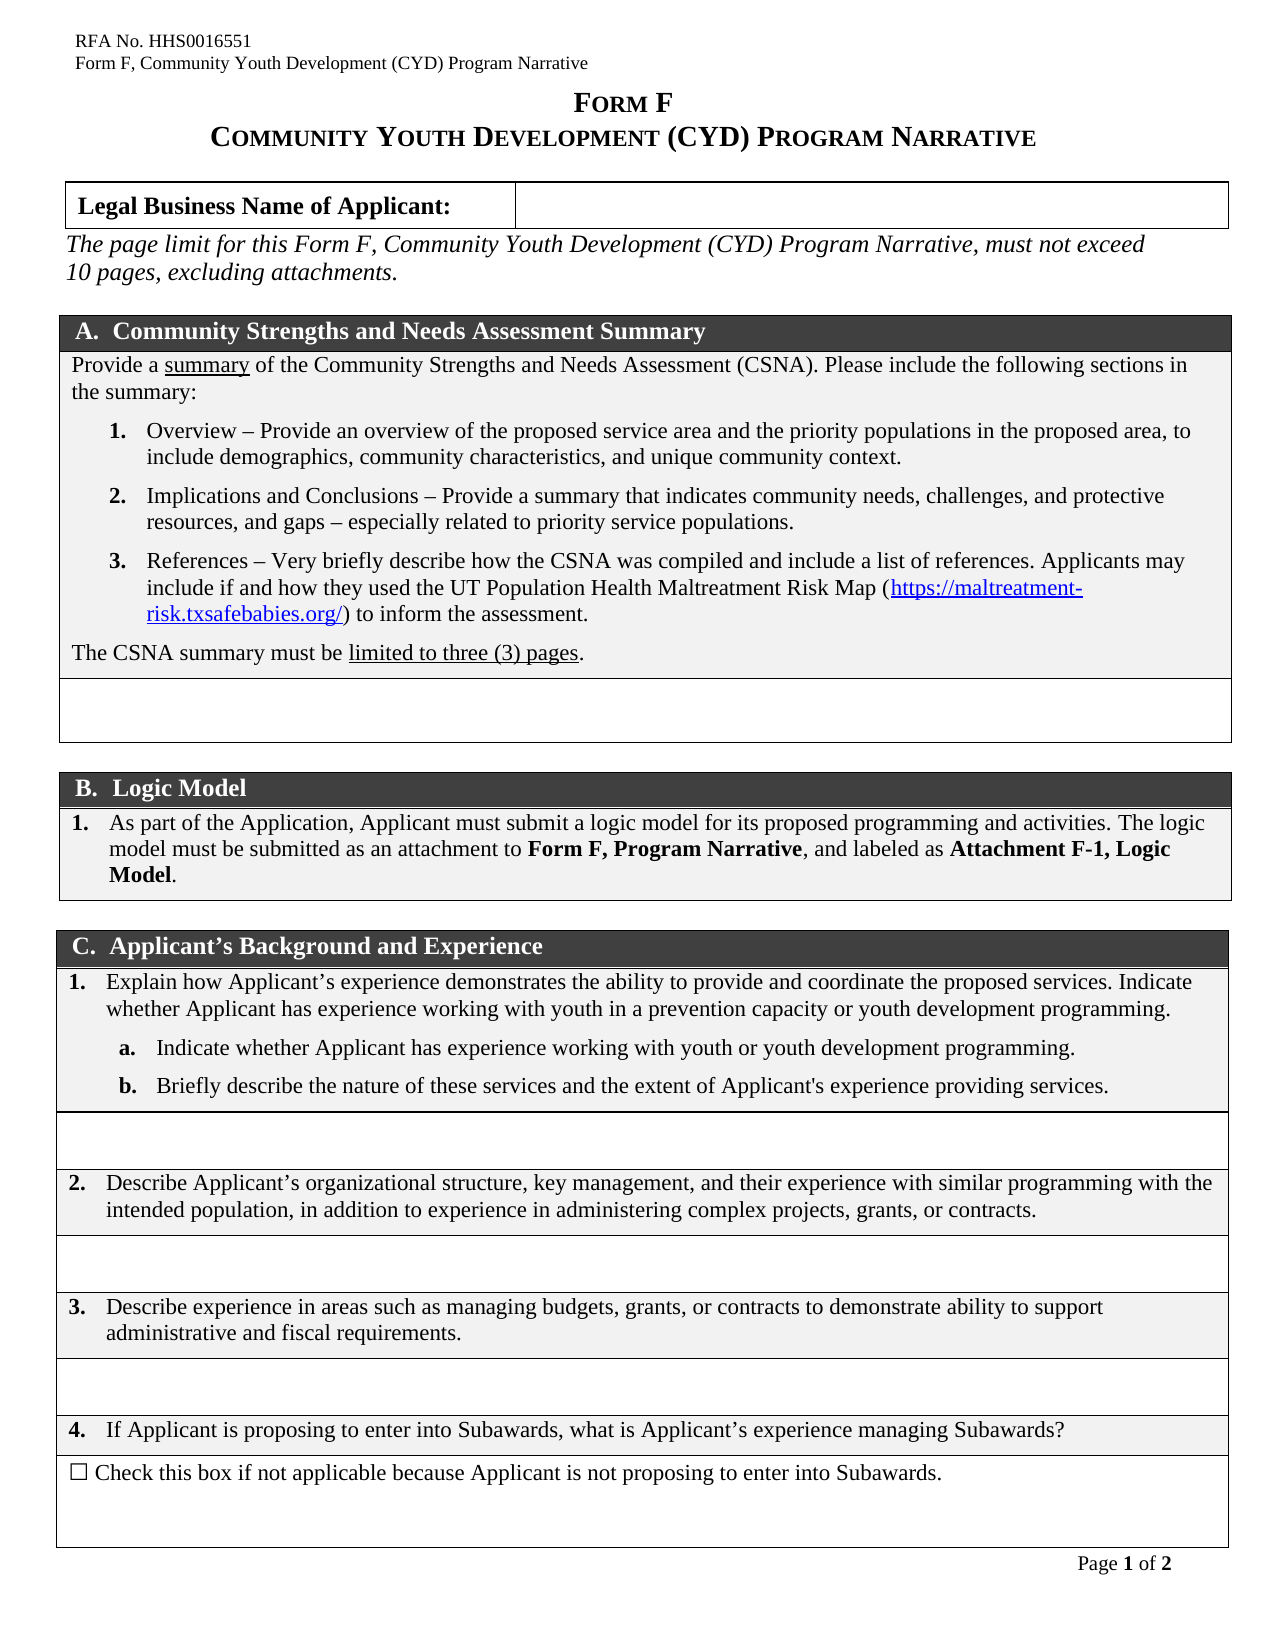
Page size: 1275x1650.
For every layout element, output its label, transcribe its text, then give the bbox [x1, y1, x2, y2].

table_header Applicant’s Background and Experience [57, 931, 1228, 967]
table_cell [57, 1113, 1228, 1168]
text Form F [75, 86, 1171, 119]
text The page limit for this Form F, Community Youth Development (CYD) Program Narrative, must not exceed 10 pages, excluding attachments. [66, 229, 1171, 286]
table_cell Provide a summary of the Community Strengths and Needs Assessment (CSNA). Please include the following sections in the summary: Overview – Provide an overview of the proposed service area and the priority populations in the proposed area, to include demographics, community characteristics, and unique community context. Implications and Conclusions – Provide a summary that indicates community needs, challenges, and protective resources, and gaps – especially related to priority service populations. References – Very briefly describe how the CSNA was compiled and include a list of references. Applicants may include if and how they used the UT Population Health Maltreatment Risk Map (https://maltreatment-risk.txsafebabies.org/) to inform the assessment. The CSNA summary must be limited to three (3) pages. [60, 352, 1231, 678]
table_cell [60, 679, 1231, 742]
table_header Logic Model [60, 773, 1231, 807]
table_header Community Strengths and Needs Assessment Summary [60, 316, 1231, 351]
table_header [516, 183, 1228, 228]
table_header Legal Business Name of Applicant: [66, 183, 515, 228]
table_cell [57, 1359, 1228, 1415]
table_cell Check this box if not applicable because Applicant is not proposing to enter into Subawards. [57, 1456, 1228, 1547]
table_cell [57, 1236, 1228, 1292]
text Community Youth Development (CYD) Program Narrative [75, 119, 1171, 153]
table_cell Explain how Applicant’s experience demonstrates the ability to provide and coordinate the proposed services. Indicate whether Applicant has experience working with youth in a prevention capacity or youth development programming. Indicate whether Applicant has experience working with youth or youth development programming. Briefly describe the nature of these services and the extent of Applicant's experience providing services. [57, 969, 1228, 1111]
table_cell Describe Applicant’s organizational structure, key management, and their experience with similar programming with the intended population, in addition to experience in administering complex projects, grants, or contracts. [57, 1170, 1228, 1235]
table_cell As part of the Application, Applicant must submit a logic model for its proposed programming and activities. The logic model must be submitted as an attachment to Form F, Program Narrative, and labeled as Attachment F-1, Logic Model. [60, 809, 1231, 900]
table_cell Describe experience in areas such as managing budgets, grants, or contracts to demonstrate ability to support administrative and fiscal requirements. [57, 1293, 1228, 1358]
table_cell If Applicant is proposing to enter into Subawards, what is Applicant’s experience managing Subawards? [57, 1416, 1228, 1455]
